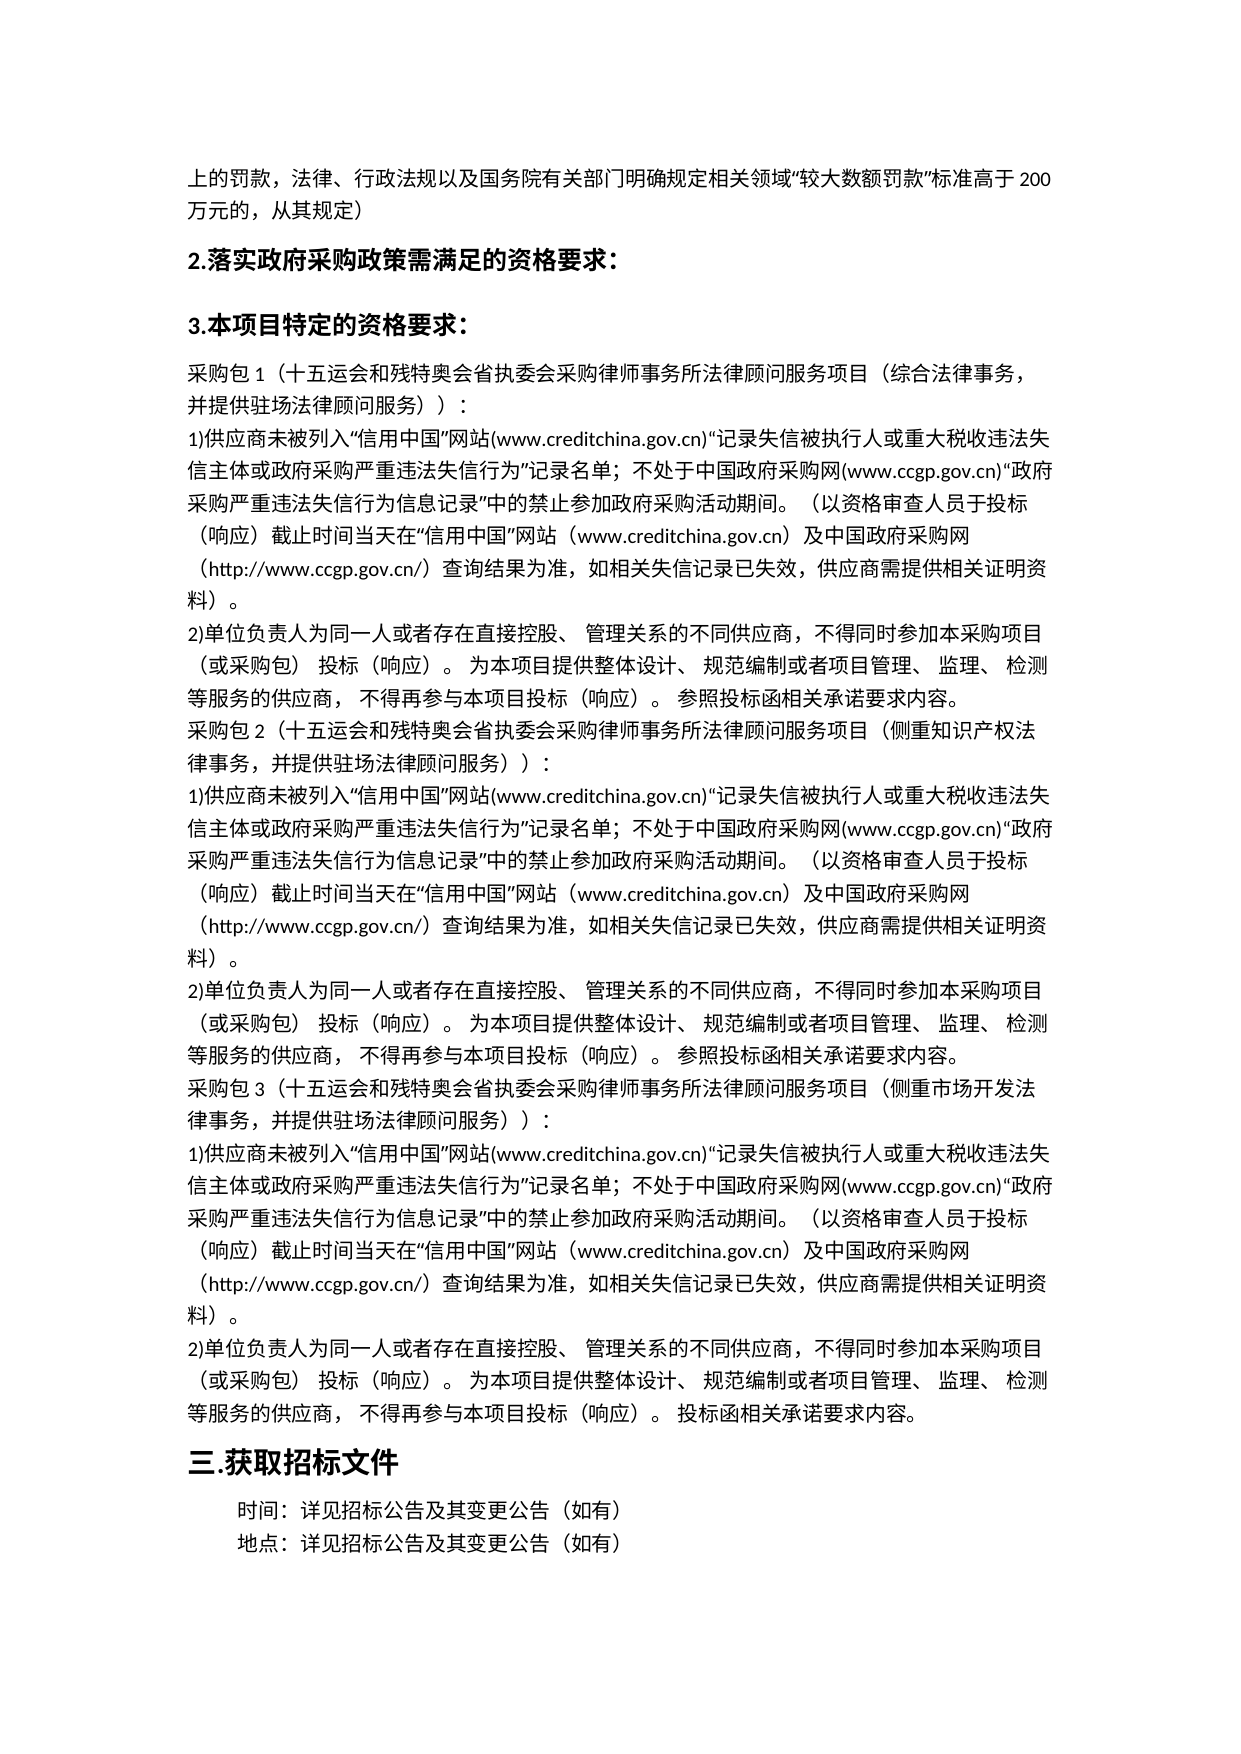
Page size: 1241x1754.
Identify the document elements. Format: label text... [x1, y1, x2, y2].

text 采购包3（十五运会和残特奥会省执委会采购律师事务所法律顾问服务项目（侧重市场开发法律事务，并提供驻场法律顾问服务））： [187, 1072, 1053, 1137]
text 2.落实政府采购政策需满足的资格要求： [187, 227, 1053, 292]
text 地点：详见招标公告及其变更公告（如有） [187, 1527, 1053, 1559]
text 采购包1（十五运会和残特奥会省执委会采购律师事务所法律顾问服务项目（综合法律事务，并提供驻场法律顾问服务））： [187, 357, 1053, 422]
text 2)单位负责人为同一人或者存在直接控股、 管理关系的不同供应商，不得同时参加本采购项目（或采购包） 投标（响应）。 为本项目提供整体设计、 规范编制或者项目管理、 监理、 检测等服务的供应商， 不得再参与本项目投标（响应）。 参照投标函相关承诺要求内容。 [187, 974, 1053, 1072]
text 2)单位负责人为同一人或者存在直接控股、 管理关系的不同供应商，不得同时参加本采购项目（或采购包） 投标（响应）。 为本项目提供整体设计、 规范编制或者项目管理、 监理、 检测等服务的供应商， 不得再参与本项目投标（响应）。 参照投标函相关承诺要求内容。 [187, 617, 1053, 714]
text 三.获取招标文件 [187, 1429, 1053, 1494]
text 2)单位负责人为同一人或者存在直接控股、 管理关系的不同供应商，不得同时参加本采购项目（或采购包） 投标（响应）。 为本项目提供整体设计、 规范编制或者项目管理、 监理、 检测等服务的供应商， 不得再参与本项目投标（响应）。 投标函相关承诺要求内容。 [187, 1332, 1053, 1429]
text 1)供应商未被列入“信用中国”网站(www.creditchina.gov.cn)“记录失信被执行人或重大税收违法失信主体或政府采购严重违法失信行为”记录名单；不处于中国政府采购网(www.ccgp.gov.cn)“政府采购严重违法失信行为信息记录”中的禁止参加政府采购活动期间。（以资格审查人员于投标（响应）截止时间当天在“信用中国”网站（www.creditchina.gov.cn）及中国政府采购网（http://www.ccgp.gov.cn/）查询结果为准，如相关失信记录已失效，供应商需提供相关证明资料）。 [187, 1137, 1053, 1332]
text 1)供应商未被列入“信用中国”网站(www.creditchina.gov.cn)“记录失信被执行人或重大税收违法失信主体或政府采购严重违法失信行为”记录名单；不处于中国政府采购网(www.ccgp.gov.cn)“政府采购严重违法失信行为信息记录”中的禁止参加政府采购活动期间。（以资格审查人员于投标（响应）截止时间当天在“信用中国”网站（www.creditchina.gov.cn）及中国政府采购网（http://www.ccgp.gov.cn/）查询结果为准，如相关失信记录已失效，供应商需提供相关证明资料）。 [187, 422, 1053, 617]
text 采购包2（十五运会和残特奥会省执委会采购律师事务所法律顾问服务项目（侧重知识产权法律事务，并提供驻场法律顾问服务））： [187, 714, 1053, 779]
text 时间：详见招标公告及其变更公告（如有） [187, 1494, 1053, 1527]
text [187, 162, 1053, 227]
text 3.本项目特定的资格要求： [187, 292, 1053, 357]
text 1)供应商未被列入“信用中国”网站(www.creditchina.gov.cn)“记录失信被执行人或重大税收违法失信主体或政府采购严重违法失信行为”记录名单；不处于中国政府采购网(www.ccgp.gov.cn)“政府采购严重违法失信行为信息记录”中的禁止参加政府采购活动期间。（以资格审查人员于投标（响应）截止时间当天在“信用中国”网站（www.creditchina.gov.cn）及中国政府采购网（http://www.ccgp.gov.cn/）查询结果为准，如相关失信记录已失效，供应商需提供相关证明资料）。 [187, 779, 1053, 974]
